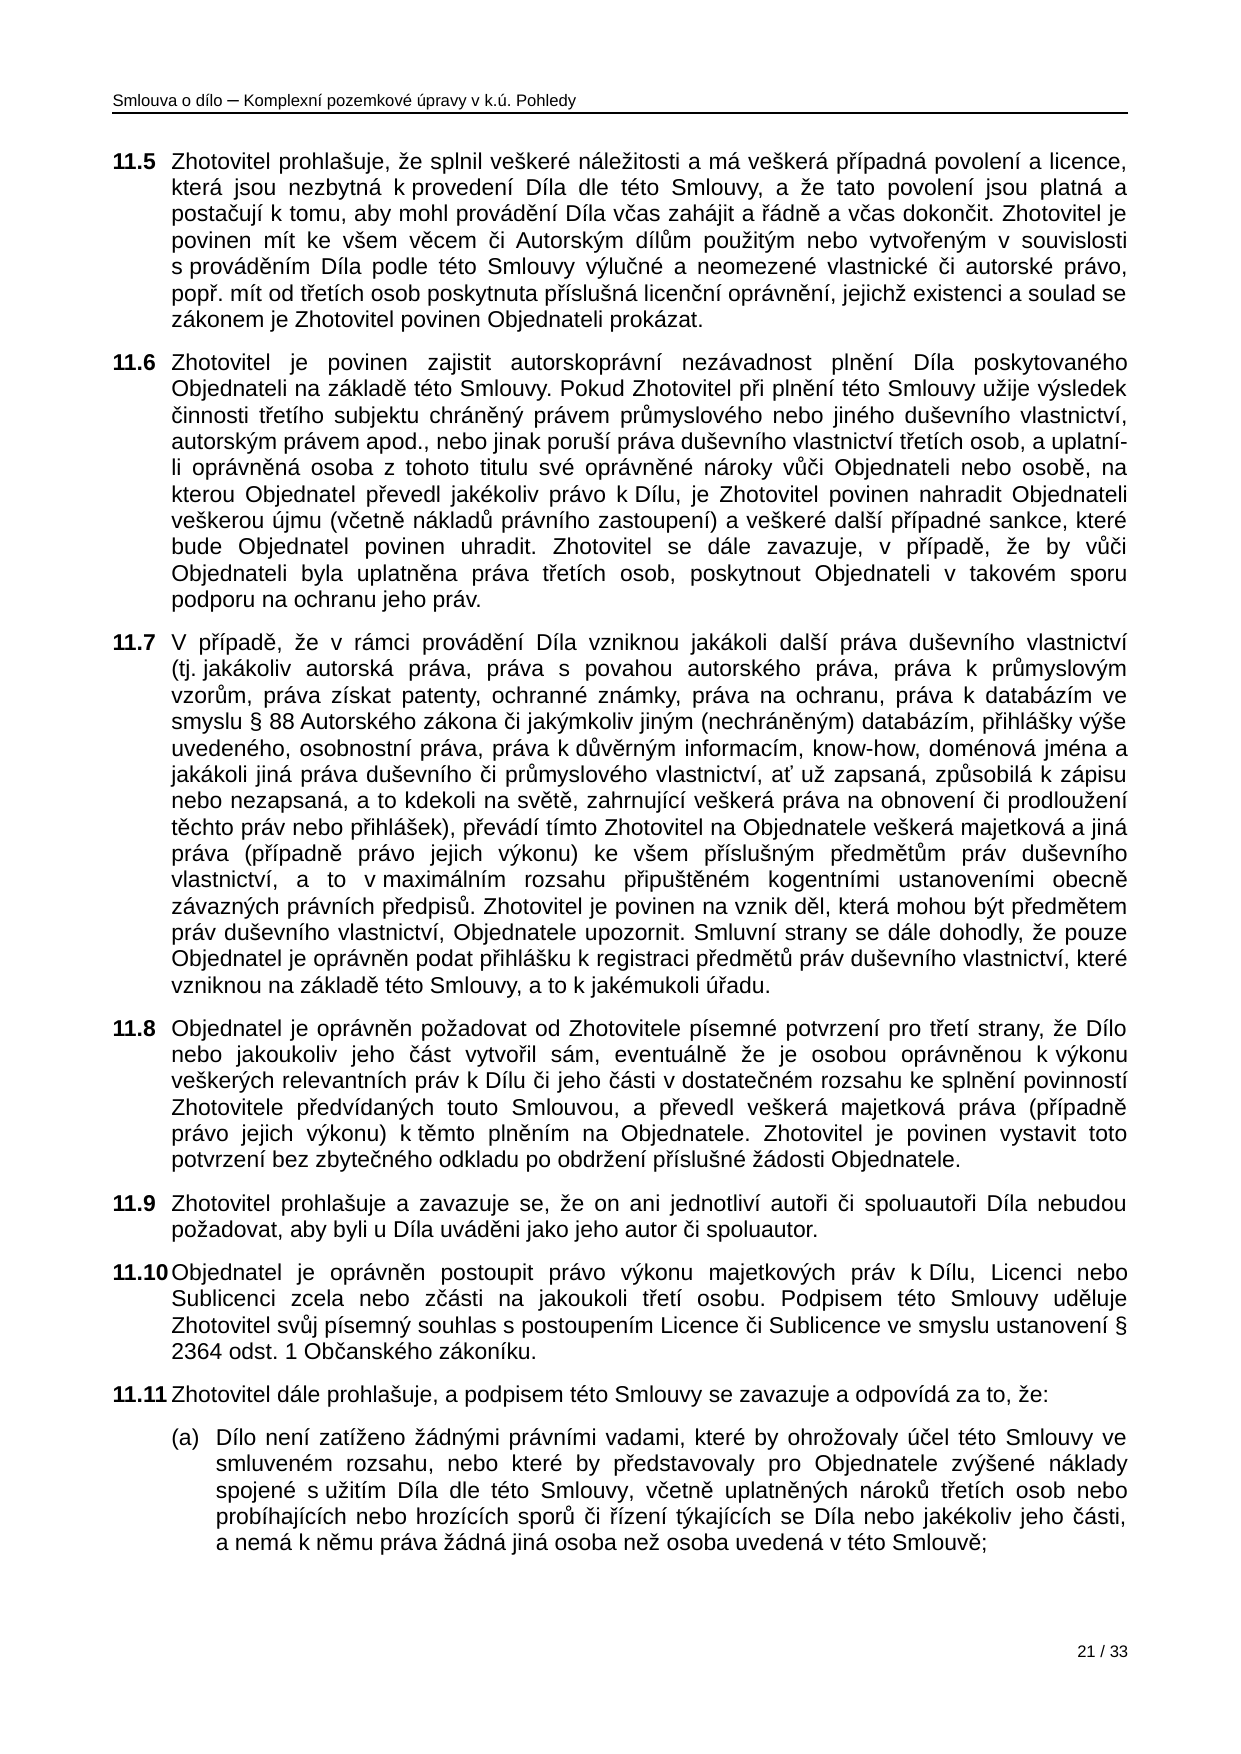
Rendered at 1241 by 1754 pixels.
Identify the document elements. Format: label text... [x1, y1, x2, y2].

text Zhotovitel prohlašuje, že splnil veškeré náležitosti a má veškerá případná povolení a licence, která jsou nezbytná k provedení Díla dle této Smlouvy, a že tato povolení jsou platná a postačují k tomu, aby mohl provádění Díla včas zahájit a řádně a včas dokončit. Zhotovitel je povinen mít ke všem věcem či Autorským dílům použitým nebo vytvořeným v souvislosti s prováděním Díla podle této Smlouvy výlučné a neomezené vlastnické či autorské právo, popř. mít od třetích osob poskytnuta příslušná licenční oprávnění, jejichž existenci a soulad se zákonem je Zhotovitel povinen Objednateli prokázat. [112, 148, 1128, 332]
text Objednatel je oprávněn postoupit právo výkonu majetkových práv k Dílu, Licenci nebo Sublicenci zcela nebo zčásti na jakoukoli třetí osobu. Podpisem této Smlouvy uděluje Zhotovitel svůj písemný souhlas s postoupením Licence či Sublicence ve smyslu ustanovení § 2364 odst. 1 Občanského zákoníku. [112, 1259, 1128, 1364]
text Objednatel je oprávněn požadovat od Zhotovitele písemné potvrzení pro třetí strany, že Dílo nebo jakoukoliv jeho část vytvořil sám, eventuálně že je osobou oprávněnou k výkonu veškerých relevantních práv k Dílu či jeho části v dostatečném rozsahu ke splnění povinností Zhotovitele předvídaných touto Smlouvou, a převedl veškerá majetková práva (případně právo jejich výkonu) k těmto plněním na Objednatele. Zhotovitel je povinen vystavit toto potvrzení bez zbytečného odkladu po obdržení příslušné žádosti Objednatele. [112, 1015, 1128, 1173]
text Zhotovitel prohlašuje a zavazuje se, že on ani jednotliví autoři či spoluautoři Díla nebudou požadovat, aby byli u Díla uváděni jako jeho autor či spoluautor. [112, 1189, 1128, 1242]
text V případě, že v rámci provádění Díla vzniknou jakákoli další práva duševního vlastnictví (tj. jakákoliv autorská práva, práva s povahou autorského práva, práva k průmyslovým vzorům, práva získat patenty, ochranné známky, práva na ochranu, práva k databázím ve smyslu § 88 Autorského zákona či jakýmkoliv jiným (nechráněným) databázím, přihlášky výše uvedeného, osobnostní práva, práva k důvěrným informacím, know-how, doménová jména a jakákoli jiná práva duševního či průmyslového vlastnictví, ať už zapsaná, způsobilá k zápisu nebo nezapsaná, a to kdekoli na světě, zahrnující veškerá práva na obnovení či prodloužení těchto práv nebo přihlášek), převádí tímto Zhotovitel na Objednatele veškerá majetková a jiná práva (případně právo jejich výkonu) ke všem příslušným předmětům práv duševního vlastnictví, a to v maximálním rozsahu připuštěném kogentními ustanoveními obecně závazných právních předpisů. Zhotovitel je povinen na vznik děl, která mohou být předmětem práv duševního vlastnictví, Objednatele upozornit. Smluvní strany se dále dohodly, že pouze Objednatel je oprávněn podat přihlášku k registraci předmětů práv duševního vlastnictví, které vzniknou na základě této Smlouvy, a to k jakémukoli úřadu. [112, 629, 1128, 998]
text Zhotovitel je povinen zajistit autorskoprávní nezávadnost plnění Díla poskytovaného Objednateli na základě této Smlouvy. Pokud Zhotovitel při plnění této Smlouvy užije výsledek činnosti třetího subjektu chráněný právem průmyslového nebo jiného duševního vlastnictví, autorským právem apod., nebo jinak poruší práva duševního vlastnictví třetích osob, a uplatní-li oprávněná osoba z tohoto titulu své oprávněné nároky vůči Objednateli nebo osobě, na kterou Objednatel převedl jakékoliv právo k Dílu, je Zhotovitel povinen nahradit Objednateli veškerou újmu (včetně nákladů právního zastoupení) a veškeré další případné sankce, které bude Objednatel povinen uhradit. Zhotovitel se dále zavazuje, v případě, že by vůči Objednateli byla uplatněna práva třetích osob, poskytnout Objednateli v takovém sporu podporu na ochranu jeho práv. [112, 349, 1128, 612]
list Dílo není zatíženo žádnými právními vadami, které by ohrožovaly účel této Smlouvy ve smluveném rozsahu, nebo které by představovaly pro Objednatele zvýšené náklady spojené s užitím Díla dle této Smlouvy, včetně uplatněných nároků třetích osob nebo probíhajících nebo hrozících sporů či řízení týkajících se Díla nebo jakékoliv jeho části, a nemá k němu práva žádná jiná osoba než osoba uvedená v této Smlouvě; [171, 1424, 1128, 1556]
text Zhotovitel dále prohlašuje, a podpisem této Smlouvy se zavazuje a odpovídá za to, že: [112, 1381, 1128, 1407]
